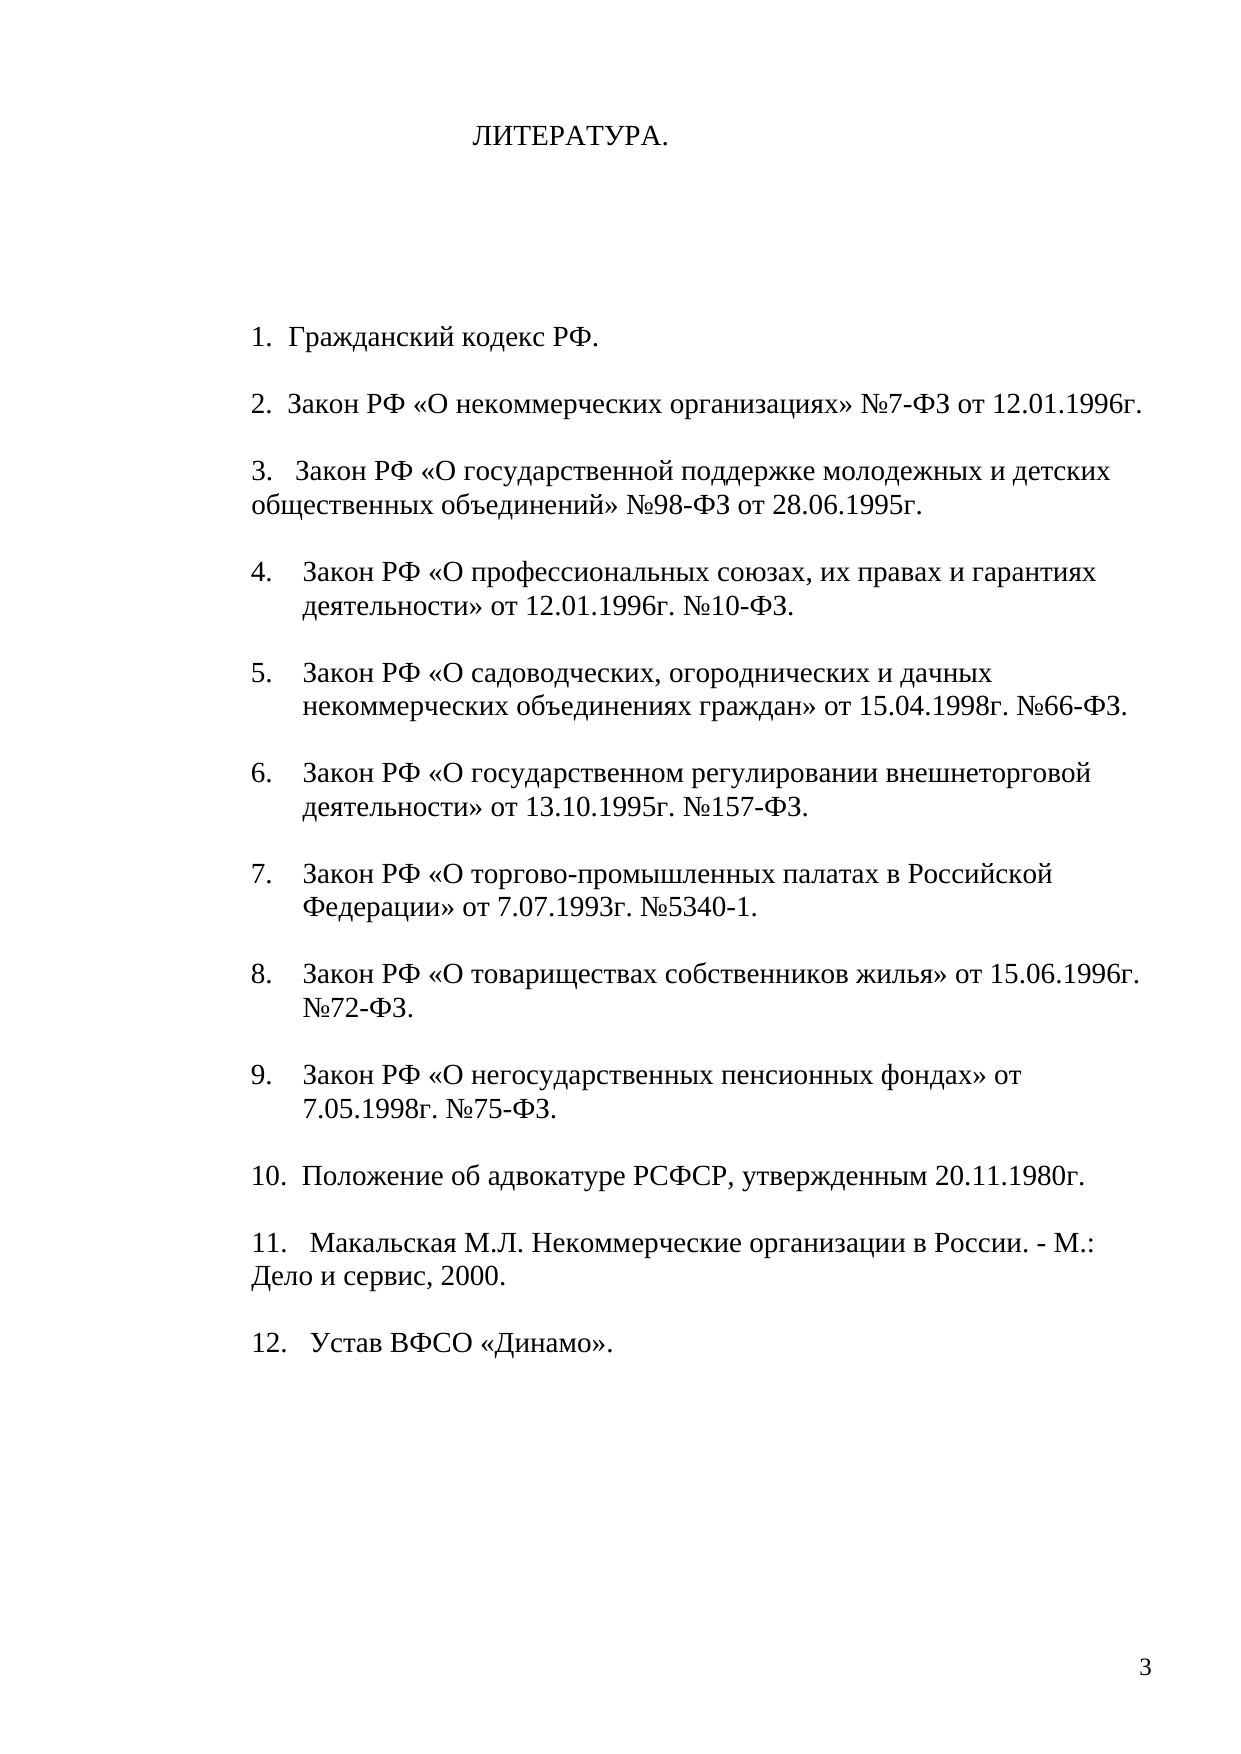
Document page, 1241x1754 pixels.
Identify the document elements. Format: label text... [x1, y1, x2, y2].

list Закон РФ «О садоводческих, огороднических и дачных некоммерческих объединениях граждан» от 15.04.1998г. №66-ФЗ. [251, 655, 1152, 722]
list Закон РФ «О государственном регулировании внешнеторговой деятельности» от 13.10.1995г. №157-ФЗ. [251, 755, 1152, 822]
list Закон РФ «О профессиональных союзах, их правах и гарантиях деятельности» от 12.01.1996г. №10-ФЗ. [251, 554, 1152, 621]
text ЛИТЕРАТУРА. [177, 118, 1152, 152]
list Закон РФ «О торгово-промышленных палатах в Российской Федерации» от 7.07.1993г. №5340-1. [251, 856, 1152, 923]
text 10. Положение об адвокатуре РСФСР, утвержденным 20.11.1980г. [251, 1158, 1152, 1191]
list Закон РФ «О товариществах собственников жилья» от 15.06.1996г. №72-ФЗ. [251, 957, 1152, 1024]
list Гражданский кодекс РФ. [251, 319, 1152, 353]
text 2. Закон РФ «О некоммерческих организациях» №7-ФЗ от 12.01.1996г. [251, 386, 1152, 420]
text 12. Устав ВФСО «Динамо». [177, 1326, 1152, 1359]
list Закон РФ «О негосударственных пенсионных фондах» от 7.05.1998г. №75-ФЗ. [251, 1057, 1152, 1124]
text 11. Макальская М.Л. Некоммерческие организации в России. - М.: Дело и сервис, 2000. [251, 1225, 1152, 1292]
text 3. Закон РФ «О государственной поддержке молодежных и детских общественных объединений» №98-ФЗ от 28.06.1995г. [251, 453, 1152, 521]
